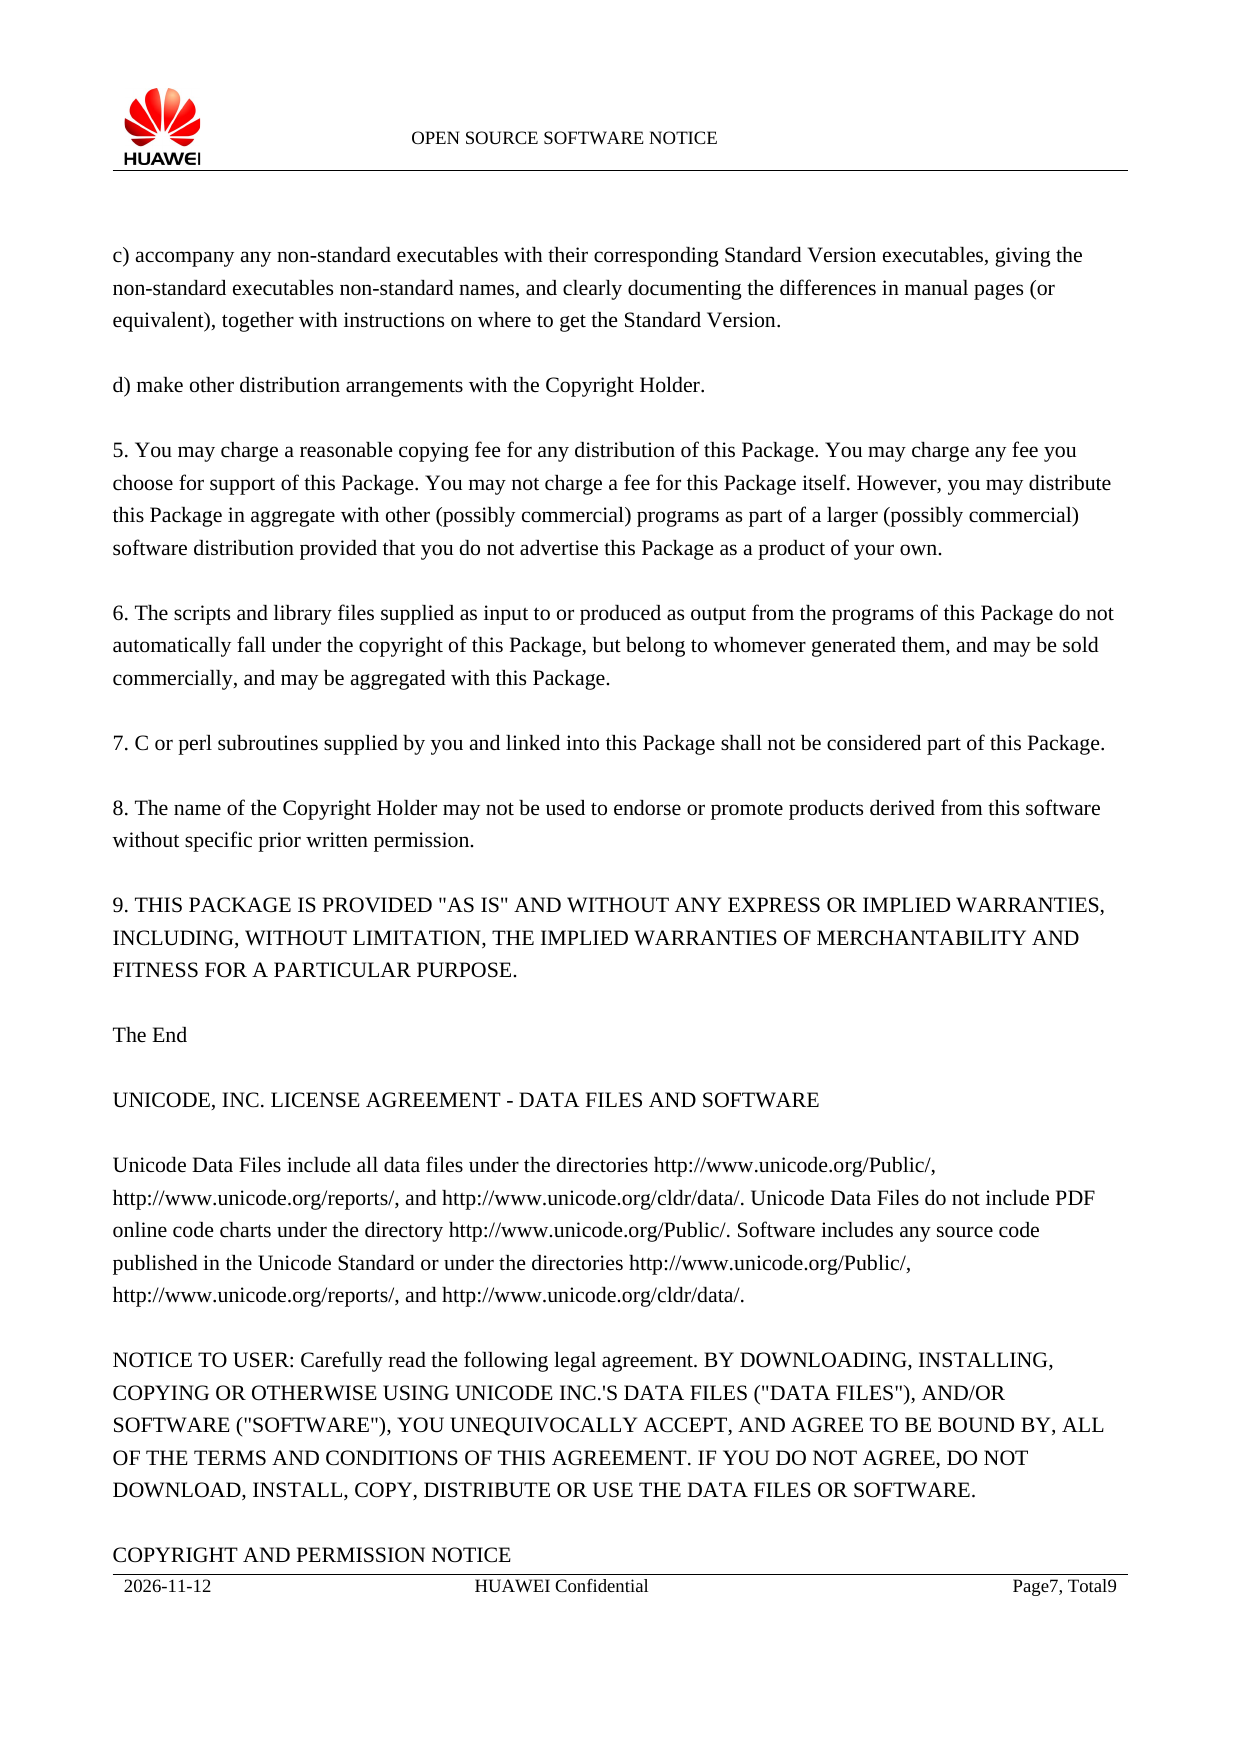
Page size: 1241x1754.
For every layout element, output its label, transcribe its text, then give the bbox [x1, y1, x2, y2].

picture [124, 88, 201, 165]
